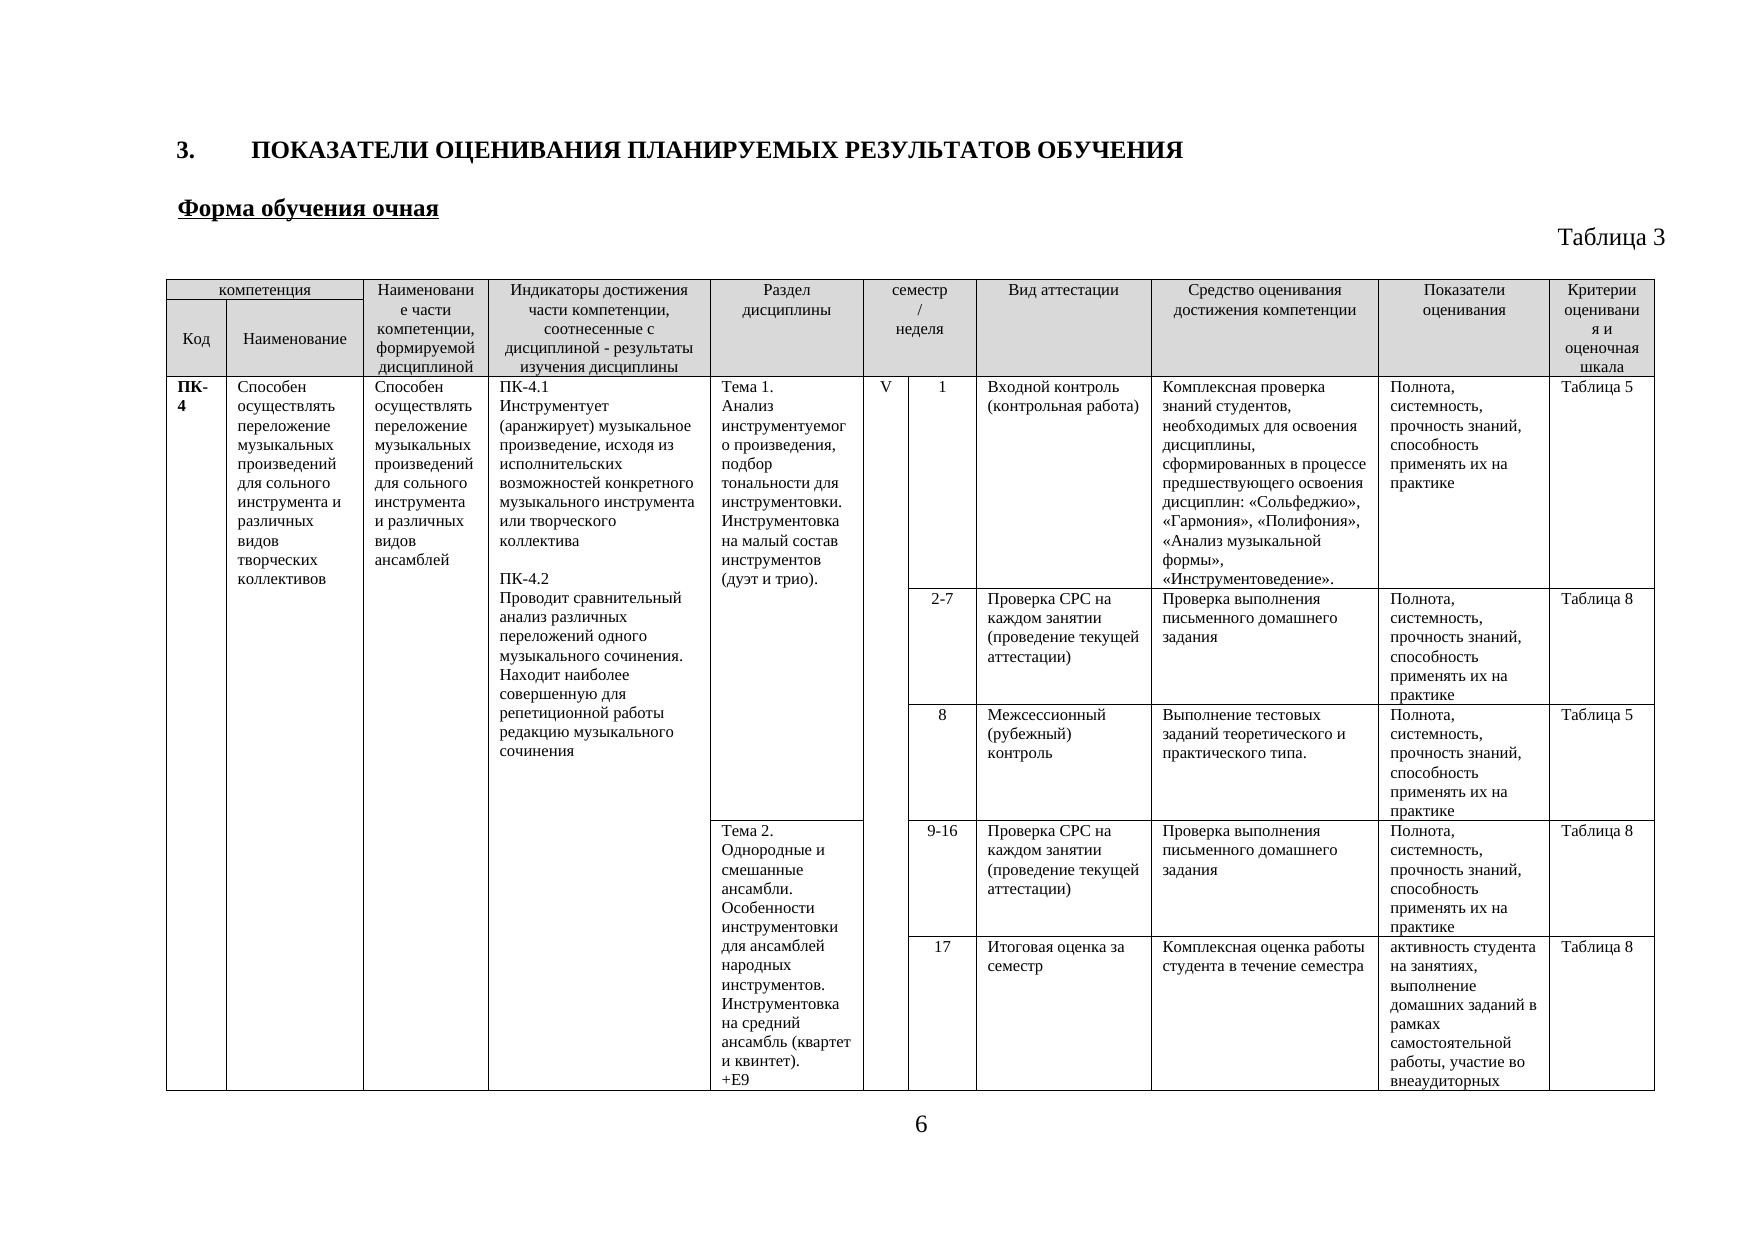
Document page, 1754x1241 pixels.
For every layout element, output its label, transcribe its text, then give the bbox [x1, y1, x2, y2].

table_cell Таблица 5 [1550, 705, 1654, 820]
table_header Критерии оценивания и оценочная шкала [1550, 280, 1654, 376]
table_cell ПК-4 [167, 377, 226, 1090]
table_cell Таблица 8 [1550, 821, 1654, 936]
table_cell Комплексная проверка знаний студентов, необходимых для освоения дисциплины, сформированных в процессе предшествующего освоения дисциплин: «Сольфеджио», «Гармония», «Полифония», «Анализ музыкальной формы», «Инструментоведение». [1152, 377, 1378, 588]
table_cell Способен осуществлять переложение музыкальных произведений для сольного инструмента и различных видов ансамблей [364, 377, 488, 1090]
table_cell Входной контроль (контрольная работа) [977, 377, 1151, 588]
text Таблица 3 [177, 222, 1665, 250]
table_header Показатели оценивания [1379, 280, 1549, 376]
table_header Вид аттестации [977, 280, 1151, 376]
table_header Средство оценивания достижения компетенции [1152, 280, 1378, 376]
table_cell 2-7 [909, 589, 976, 704]
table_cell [1379, 937, 1549, 1090]
table_cell Выполнение тестовых заданий теоретического и практического типа. [1152, 705, 1378, 820]
table_header Наименование части компетенции, формируемой дисциплиной [364, 280, 488, 376]
table_cell Тема 1. Анализ инструментуемого произведения, подбор тональности для инструментовки. Инструментовка на малый состав инструментов (дуэт и трио). [711, 377, 863, 820]
table_cell 1 [909, 377, 976, 588]
table_cell 17 [909, 937, 976, 1090]
table_cell Полнота, системность, прочность знаний, способность применять их на практике [1379, 821, 1549, 936]
table_header семестр / неделя [864, 280, 976, 376]
table_cell ПК-4.1 Инструментует (аранжирует) музыкальное произведение, исходя из исполнительских возможностей конкретного музыкального инструмента или творческого коллектива ПК-4.2 Проводит сравнительный анализ различных переложений одного музыкального сочинения. Находит наиболее совершенную для репетиционной работы редакцию музыкального сочинения [489, 377, 710, 1090]
table_cell Таблица 5 [1550, 377, 1654, 588]
table_cell 8 [909, 705, 976, 820]
table_header компетенция [167, 280, 363, 299]
table_cell Проверка выполнения письменного домашнего задания [1152, 589, 1378, 704]
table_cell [1152, 937, 1378, 1090]
table_cell Проверка СРС на каждом занятии (проведение текущей аттестации) [977, 589, 1151, 704]
table_header Раздел дисциплины [711, 280, 863, 376]
text Форма обучения очная [177, 193, 1665, 222]
table_cell Код [167, 300, 226, 376]
table_cell Способен осуществлять переложение музыкальных произведений для сольного инструмента и различных видов творческих коллективов [227, 377, 363, 1090]
table_cell Тема 2. Однородные и смешанные ансамбли. Особенности инструментовки для ансамблей народных инструментов. Инструментовка на средний ансамбль (квартет и квинтет). +E9 [711, 821, 863, 1090]
table_cell Полнота, системность, прочность знаний, способность применять их на практике [1379, 705, 1549, 820]
table_cell Межсессионный (рубежный) контроль [977, 705, 1151, 820]
table_header Индикаторы достижения части компетенции, соотнесенные с дисциплиной - результаты изучения дисциплины [489, 280, 710, 376]
table_cell Проверка выполнения письменного домашнего задания [1152, 821, 1378, 936]
table_cell 9-16 [909, 821, 976, 936]
table_cell Полнота, системность, прочность знаний, способность применять их на практике [1379, 589, 1549, 704]
table_cell Таблица 8 [1550, 937, 1654, 1090]
table_cell V [864, 377, 908, 1090]
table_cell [977, 937, 1151, 1090]
subtitle ПОКАЗАТЕЛИ ОЦЕНИВАНИЯ ПЛАНИРУЕМЫХ РЕЗУЛЬТАТОВ ОБУЧЕНИЯ [176, 135, 1665, 164]
table_cell Наименование [227, 300, 363, 376]
table_cell Полнота, системность, прочность знаний, способность применять их на практике [1379, 377, 1549, 588]
table_cell Таблица 8 [1550, 589, 1654, 704]
table_cell Проверка СРС на каждом занятии (проведение текущей аттестации) [977, 821, 1151, 936]
